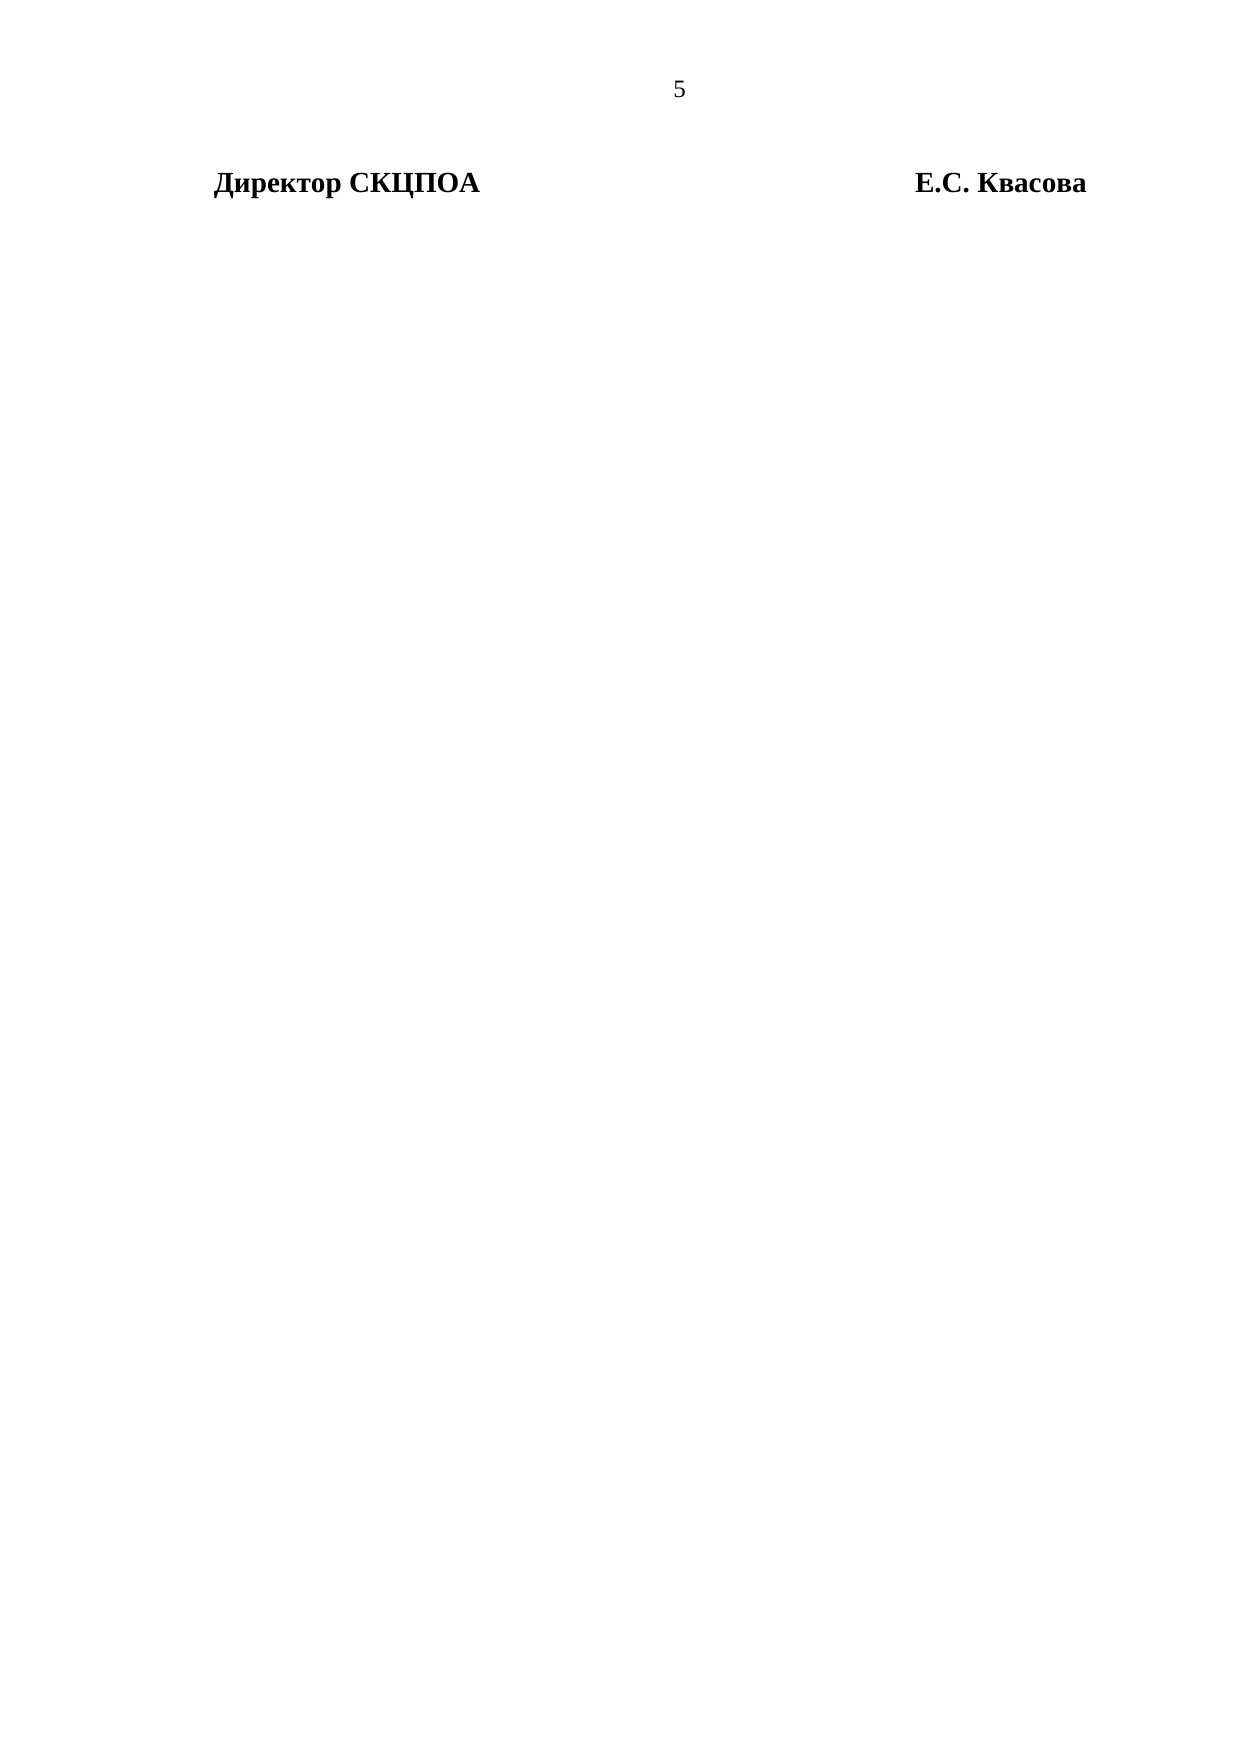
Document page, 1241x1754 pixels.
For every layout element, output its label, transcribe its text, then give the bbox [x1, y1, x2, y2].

text Директор СКЦПОА Е.С. Квасова [177, 165, 1181, 198]
